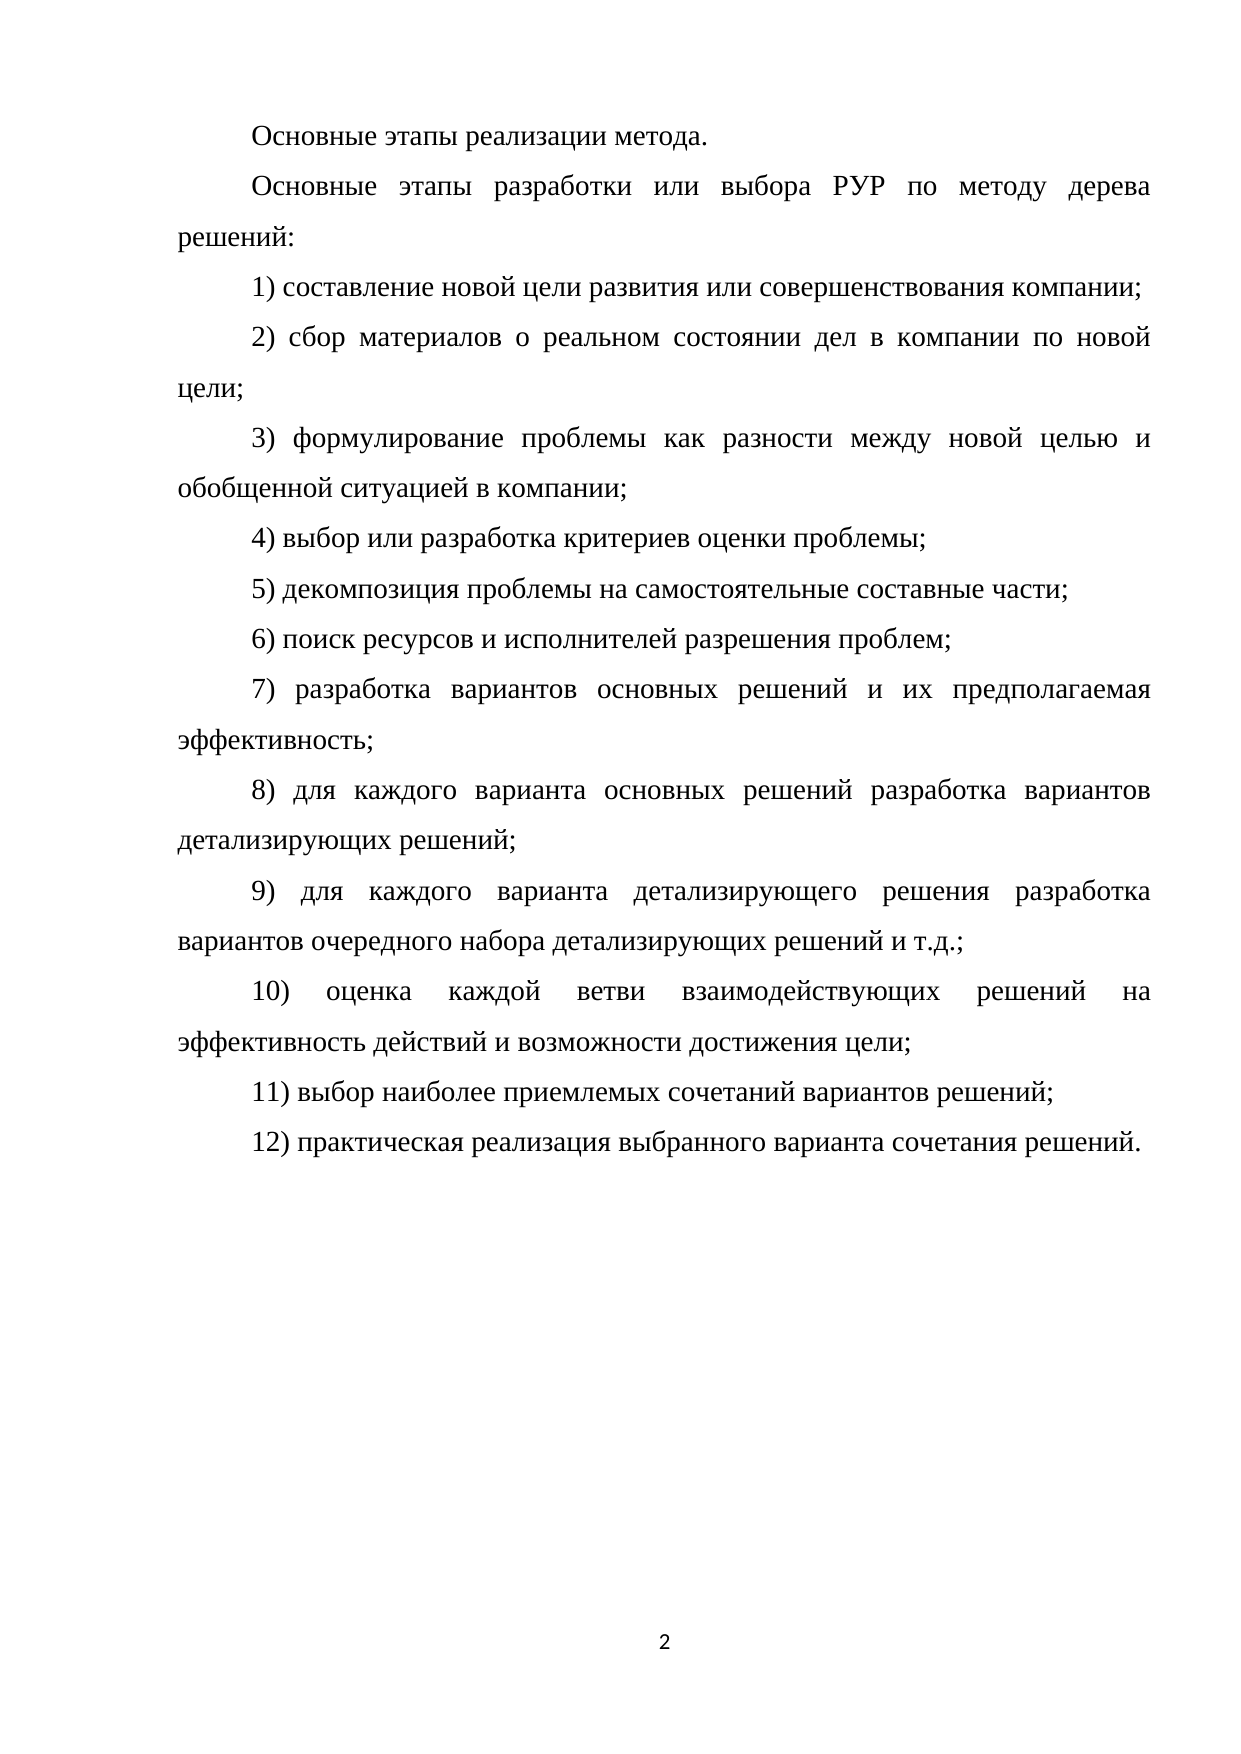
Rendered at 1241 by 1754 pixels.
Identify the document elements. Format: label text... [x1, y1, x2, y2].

text Основные этапы реализации метода. [177, 118, 1152, 152]
text 11) выбор наиболее приемлемых сочетаний вариантов решений; [177, 1074, 1152, 1108]
text 2) сбор материалов о реальном состоянии дел в компании по новой цели; [177, 319, 1152, 403]
text 7) разработка вариантов основных решений и их предполагаемая эффективность; [177, 672, 1152, 755]
text 5) декомпозиция проблемы на самостоятельные составные части; [177, 571, 1152, 604]
text 9) для каждого варианта детализирующего решения разработка вариантов очередного набора детализирующих решений и т.д.; [177, 873, 1152, 957]
text 4) выбор или разработка критериев оценки проблемы; [177, 521, 1152, 554]
text 6) поиск ресурсов и исполнителей разрешения проблем; [177, 621, 1152, 655]
text 10) оценка каждой ветви взаимодействующих решений на эффективность действий и возможности достижения цели; [177, 973, 1152, 1057]
text 3) формулирование проблемы как разности между новой целью и обобщенной ситуацией в компании; [177, 420, 1152, 504]
text 1) составление новой цели развития или совершенствования компании; [177, 269, 1152, 303]
text 8) для каждого варианта основных решений разработка вариантов детализирующих решений; [177, 772, 1152, 856]
text Основные этапы разработки или выбора РУР по методу дерева решений: [177, 168, 1152, 252]
text 12) практическая реализация выбранного варианта сочетания решений. [177, 1124, 1152, 1158]
